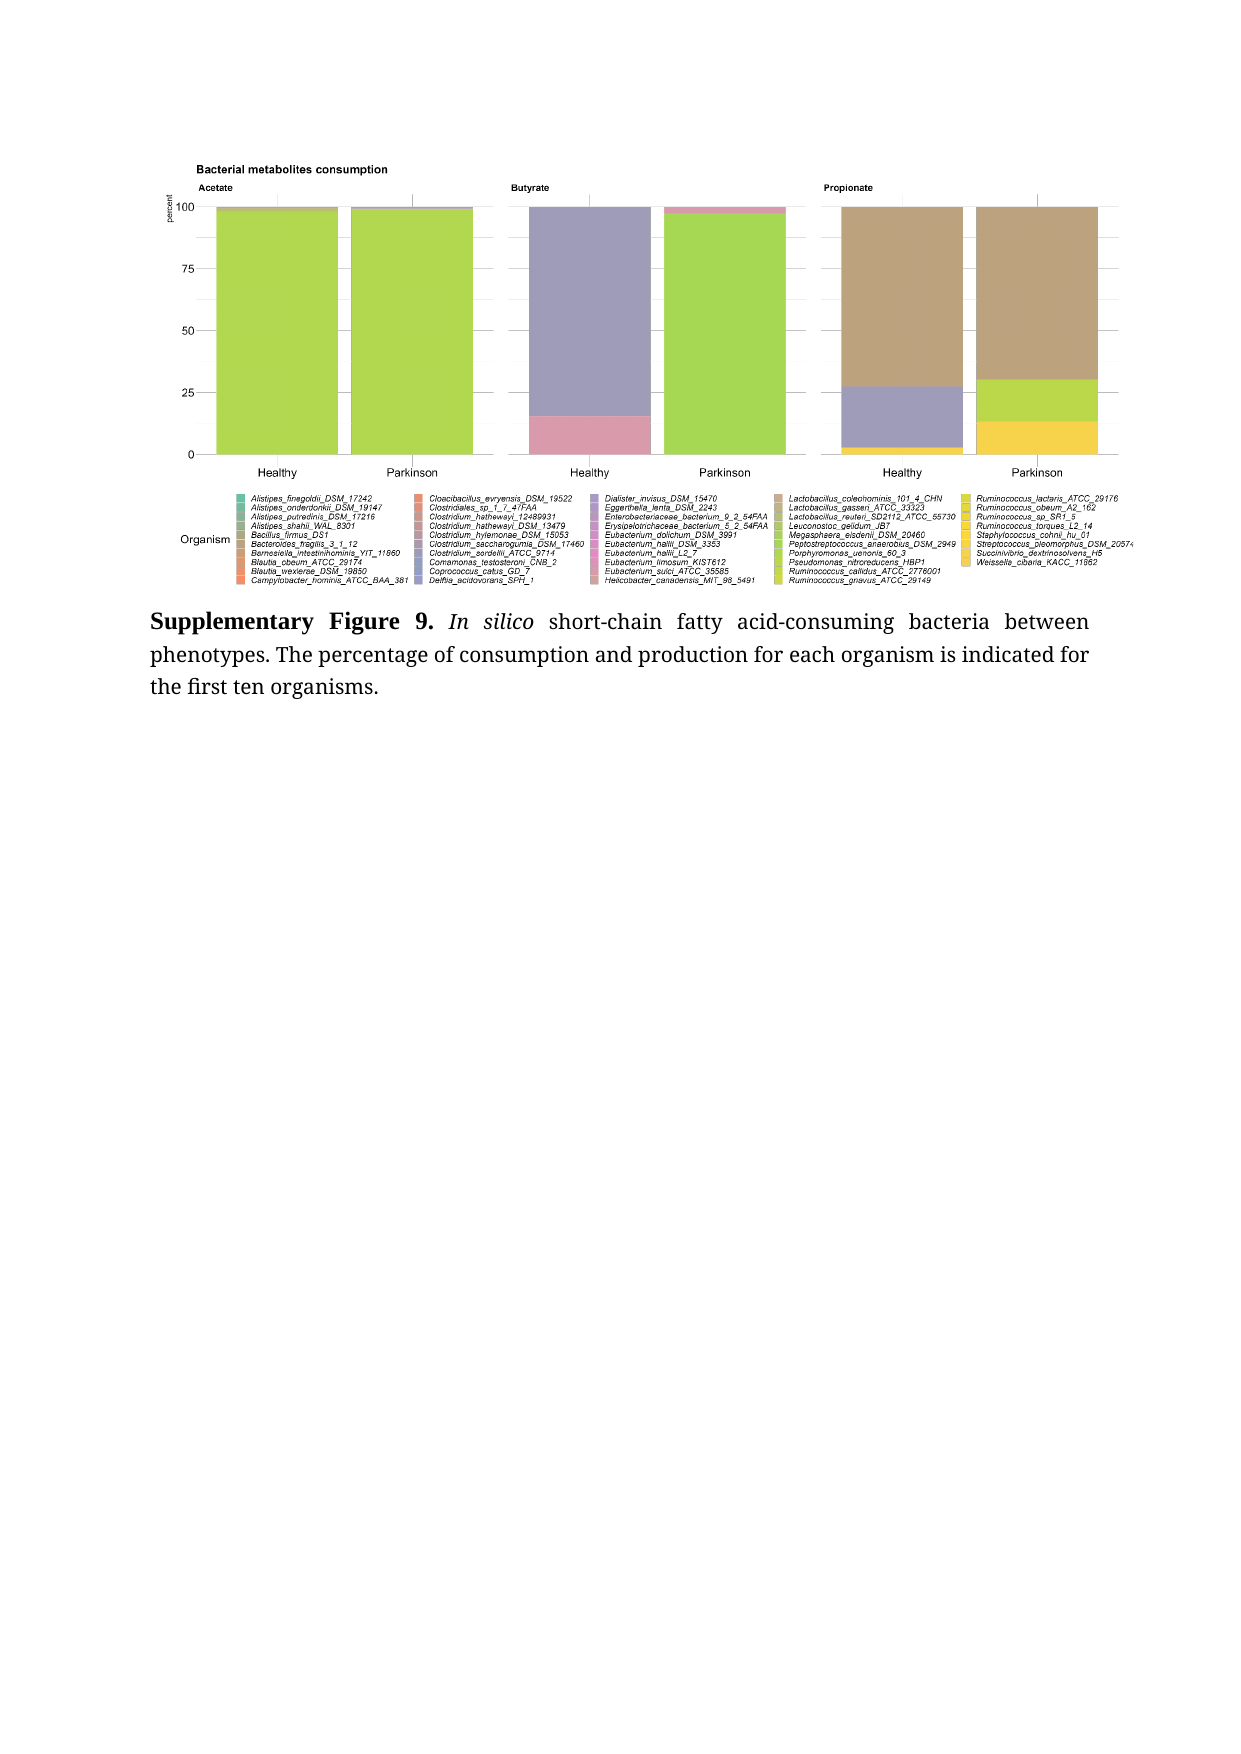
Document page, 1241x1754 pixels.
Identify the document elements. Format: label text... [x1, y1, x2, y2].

picture [150, 150, 1134, 603]
text Supplementary Figure 9. In silico short-chain fatty acid-consuming bacteria between phenotypes. The percentage of consumption and production for each organism is indicated for the first ten organisms. [150, 606, 1090, 701]
